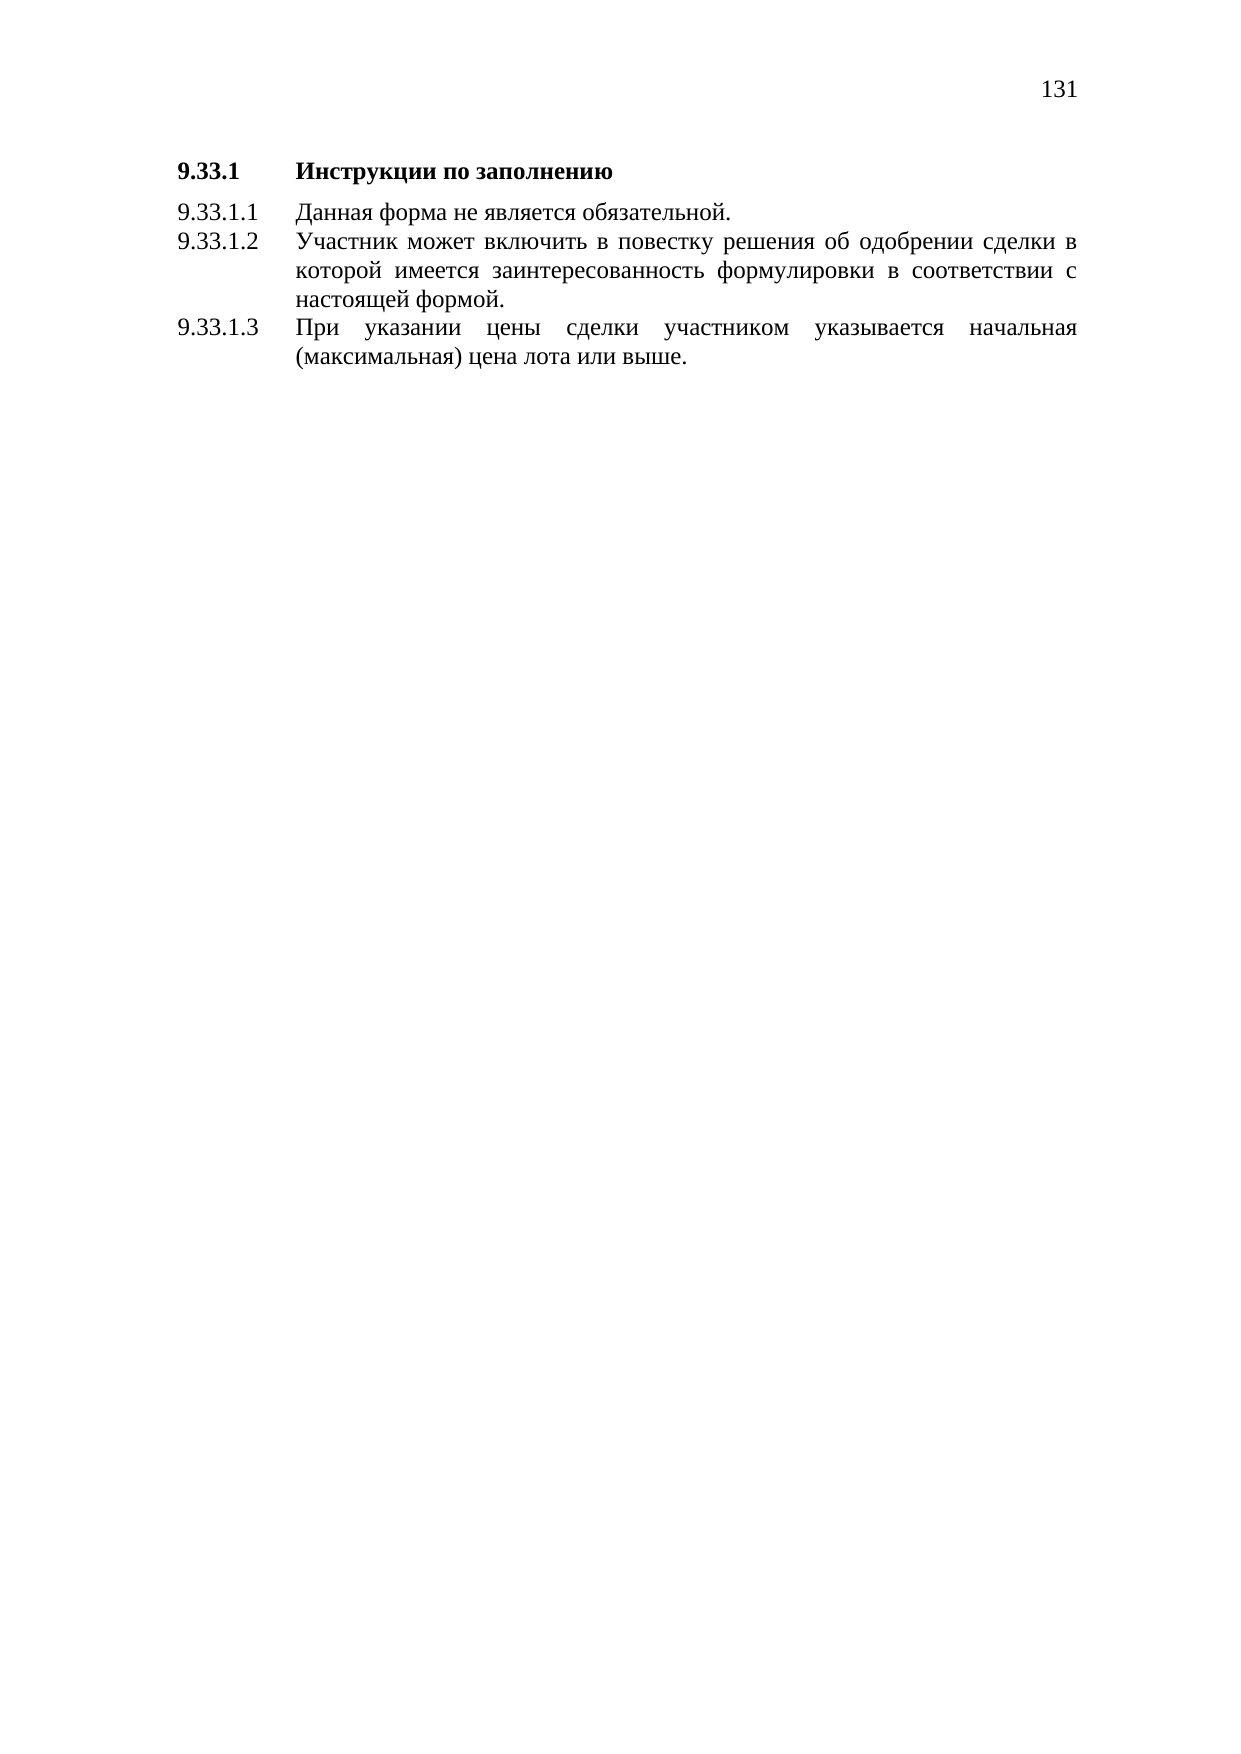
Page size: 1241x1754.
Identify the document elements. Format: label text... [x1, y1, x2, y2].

list Инструкции по заполнению [177, 156, 1078, 185]
list Данная форма не является обязательной. [177, 197, 1078, 226]
list При указании цены сделки участником указывается начальная (максимальная) цена лота или выше. [177, 312, 1078, 370]
list Участник может включить в повестку решения об одобрении сделки в которой имеется заинтересованность формулировки в соответствии с настоящей формой. [177, 226, 1078, 312]
